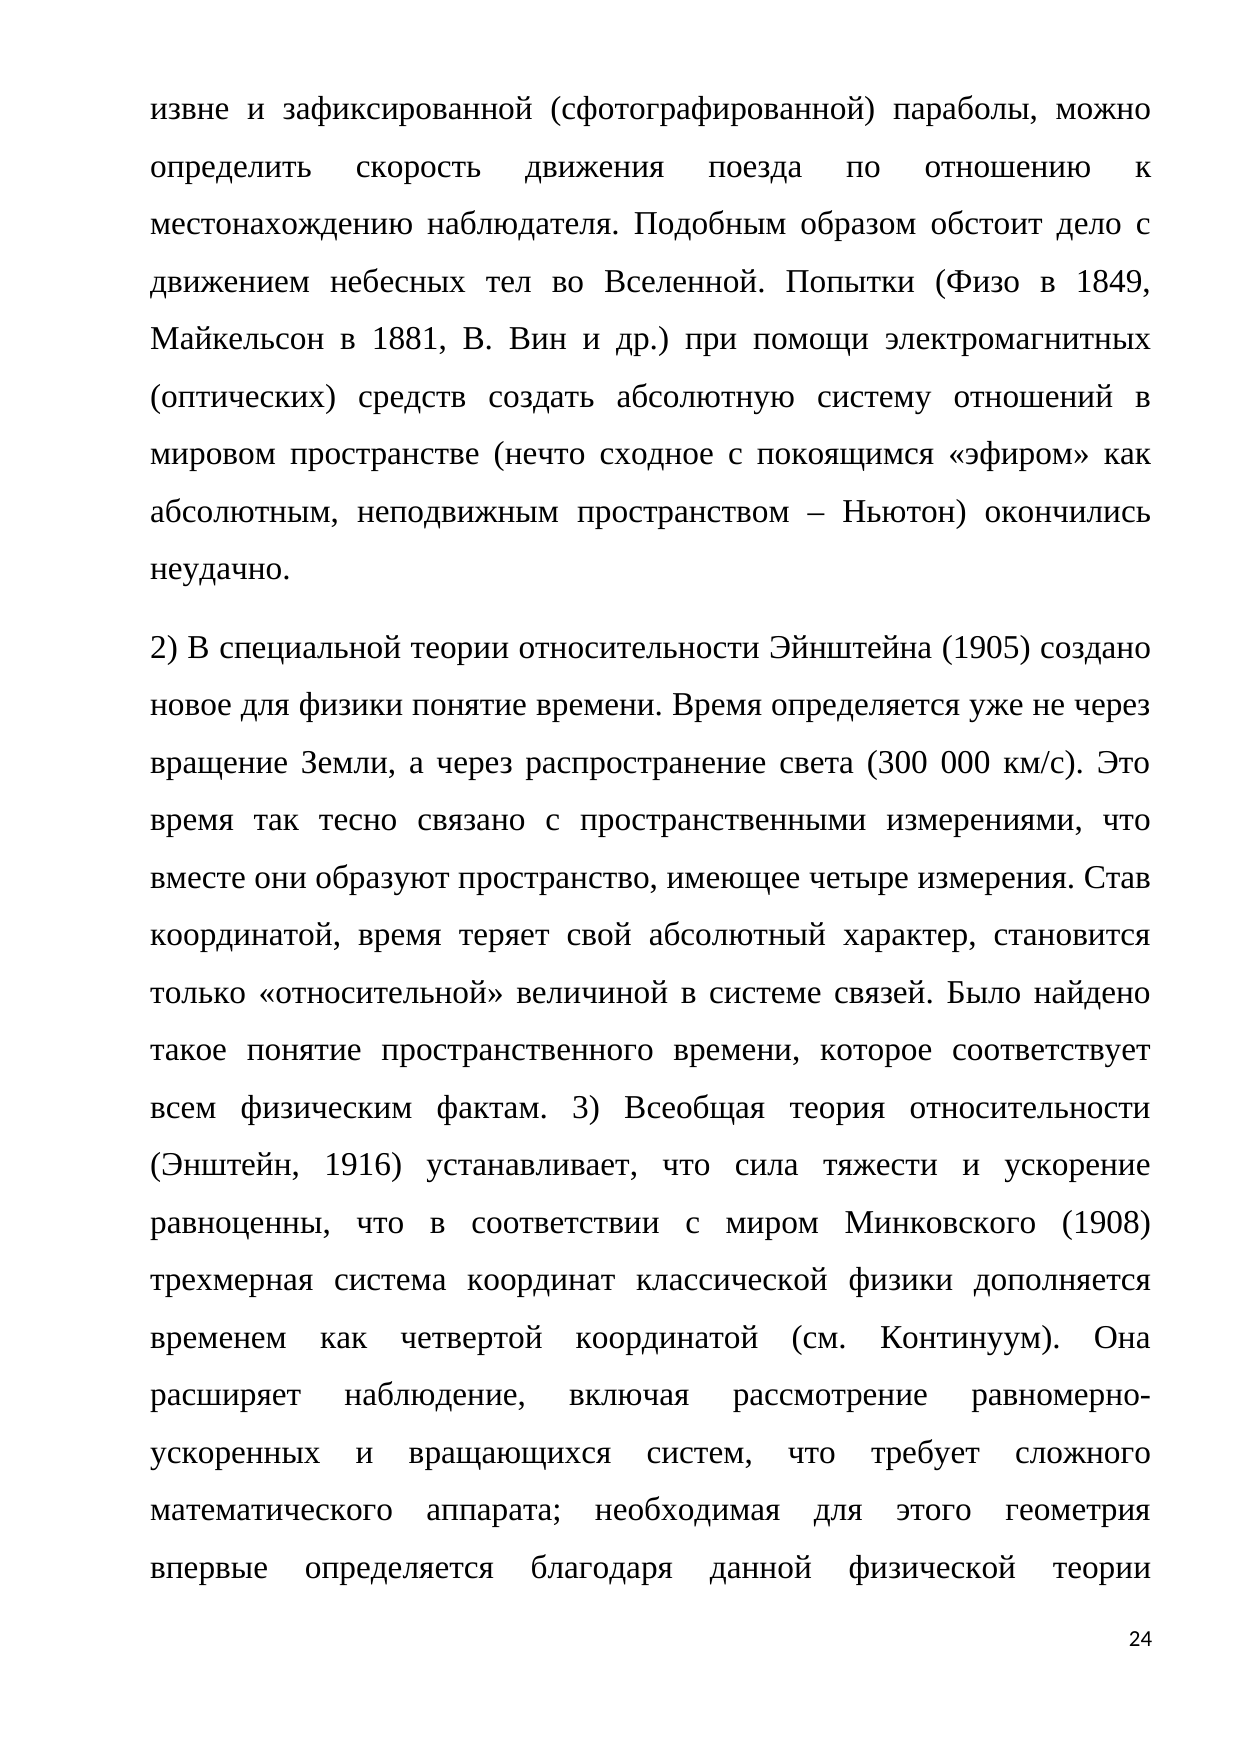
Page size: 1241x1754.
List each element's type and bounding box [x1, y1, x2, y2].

text [150, 627, 1152, 1585]
text [150, 89, 1152, 587]
